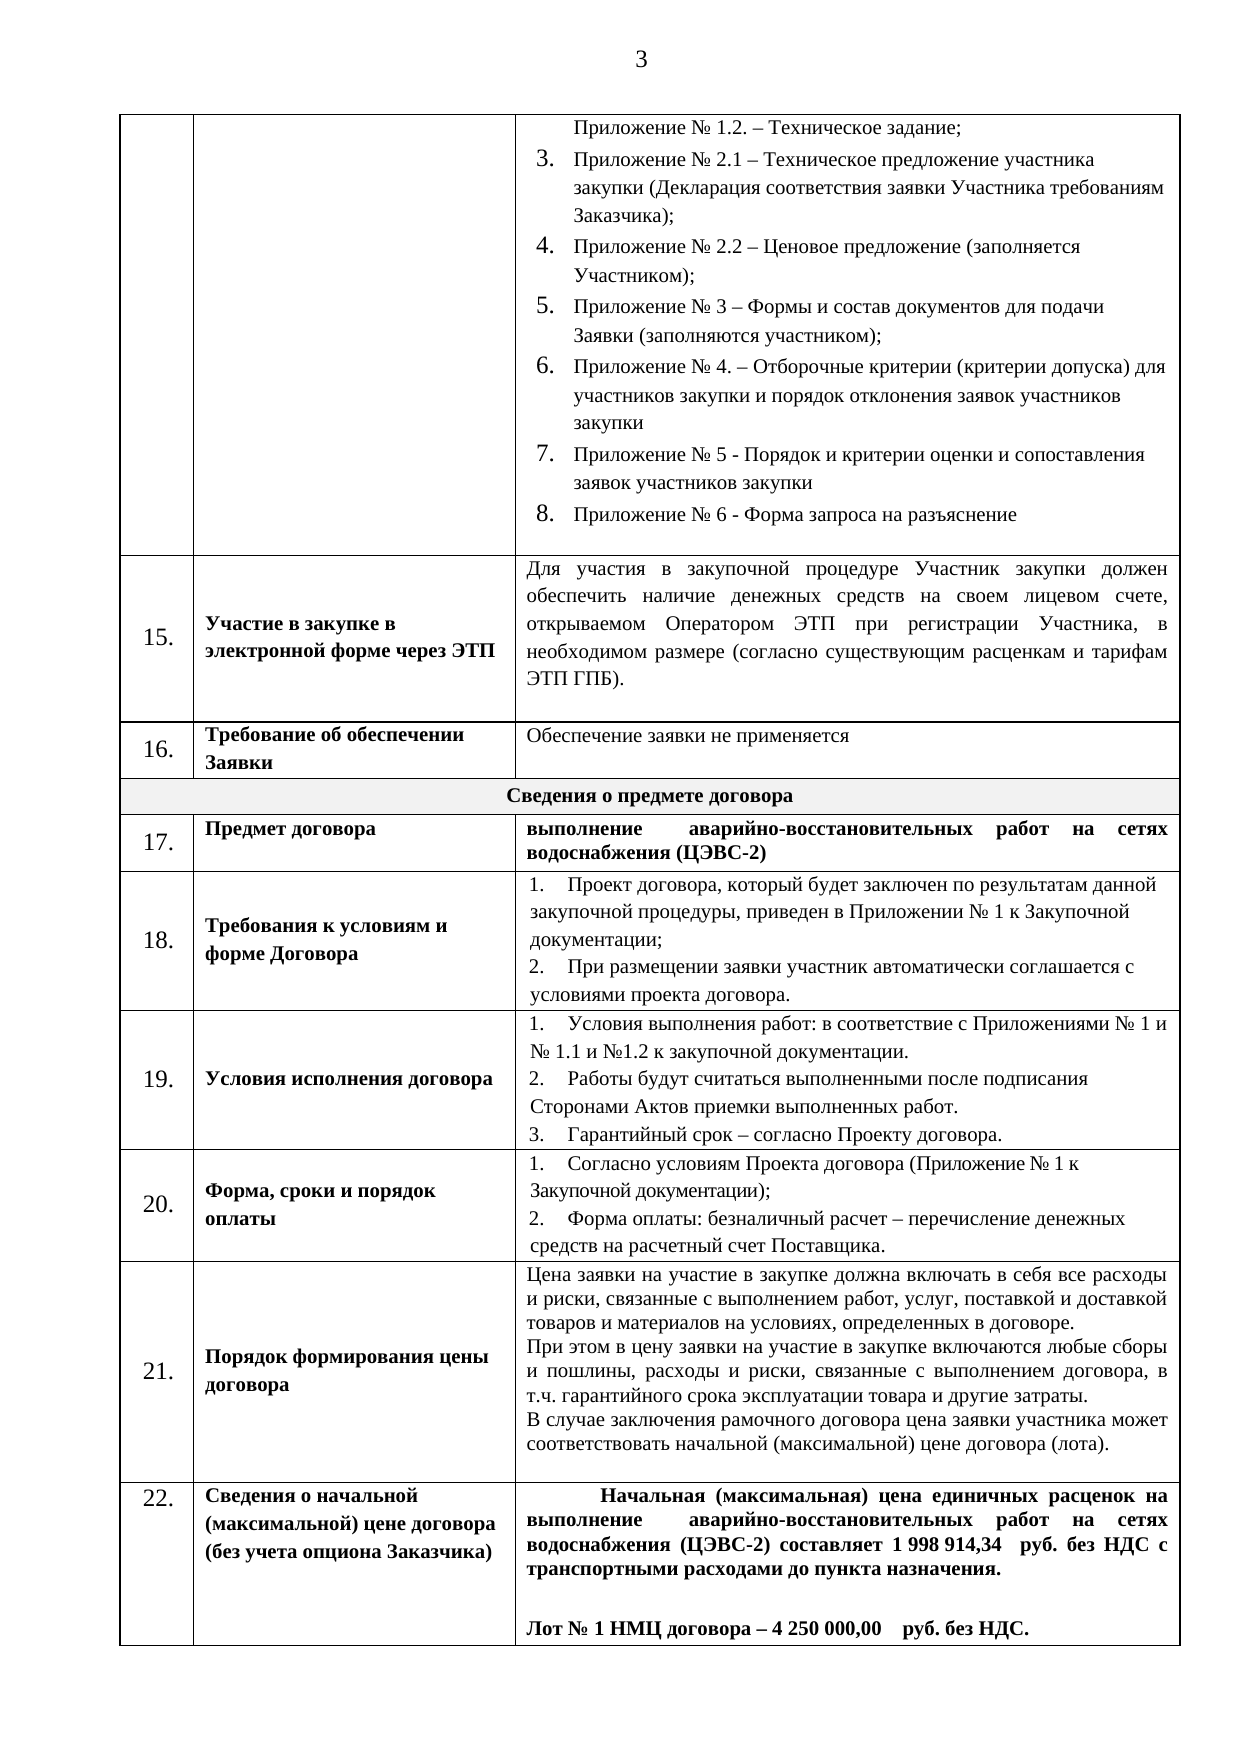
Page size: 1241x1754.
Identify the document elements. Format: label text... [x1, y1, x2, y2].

table_cell [121, 815, 193, 871]
table_cell Обеспечение заявки не применяется [516, 723, 1179, 778]
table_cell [516, 115, 1179, 555]
table_cell Участие в закупке в электронной форме через ЭТП [194, 556, 515, 721]
table_cell Порядок формирования цены договора [194, 1262, 515, 1482]
table_cell [121, 1262, 193, 1482]
table_cell Согласно условиям Проекта договора (Приложение № 1 к Закупочной документации); Форма оплаты: безналичный расчет – перечисление денежных средств на расчетный счет Поставщика. [516, 1150, 1179, 1261]
table_cell [121, 556, 193, 721]
table_cell [121, 1483, 193, 1644]
table_cell Предмет договора [194, 815, 515, 871]
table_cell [194, 1483, 515, 1644]
table_cell Для участия в закупочной процедуре Участник закупки должен обеспечить наличие денежных средств на своем лицевом счете, открываемом Оператором ЭТП при регистрации Участника, в необходимом размере (согласно существующим расценкам и тарифам ЭТП ГПБ). [516, 556, 1179, 721]
table_cell [121, 1150, 193, 1261]
table_cell Условия исполнения договора [194, 1011, 515, 1149]
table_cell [194, 115, 515, 555]
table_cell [516, 1483, 1179, 1644]
table_cell Цена заявки на участие в закупке должна включать в себя все расходы и риски, связанные с выполнением работ, услуг, поставкой и доставкой товаров и материалов на условиях, определенных в договоре. При этом в цену заявки на участие в закупке включаются любые сборы и пошлины, расходы и риски, связанные с выполнением договора, в т.ч. гарантийного срока эксплуатации товара и другие затраты. В случае заключения рамочного договора цена заявки участника может соответствовать начальной (максимальной) цене договора (лота). [516, 1262, 1179, 1482]
table_cell [121, 115, 193, 555]
table_cell Требование об обеспечении Заявки [194, 723, 515, 778]
table_cell Требования к условиям и форме Договора [194, 872, 515, 1010]
table_cell Условия выполнения работ: в соответствие с Приложениями № 1 и № 1.1 и №1.2 к закупочной документации. Работы будут считаться выполненными после подписания Сторонами Актов приемки выполненных работ. Гарантийный срок – согласно Проекту договора. [516, 1011, 1179, 1149]
table_cell Сведения о предмете договора [121, 779, 1179, 814]
table_cell [121, 1011, 193, 1149]
table_cell выполнение аварийно-восстановительных работ на сетях водоснабжения (ЦЭВС-2) [516, 815, 1179, 871]
table_cell Проект договора, который будет заключен по результатам данной закупочной процедуры, приведен в Приложении № 1 к Закупочной документации; При размещении заявки участник автоматически соглашается с условиями проекта договора. [516, 872, 1179, 1010]
table_cell [121, 872, 193, 1010]
table_cell [121, 723, 193, 778]
table_cell Форма, сроки и порядок оплаты [194, 1150, 515, 1261]
